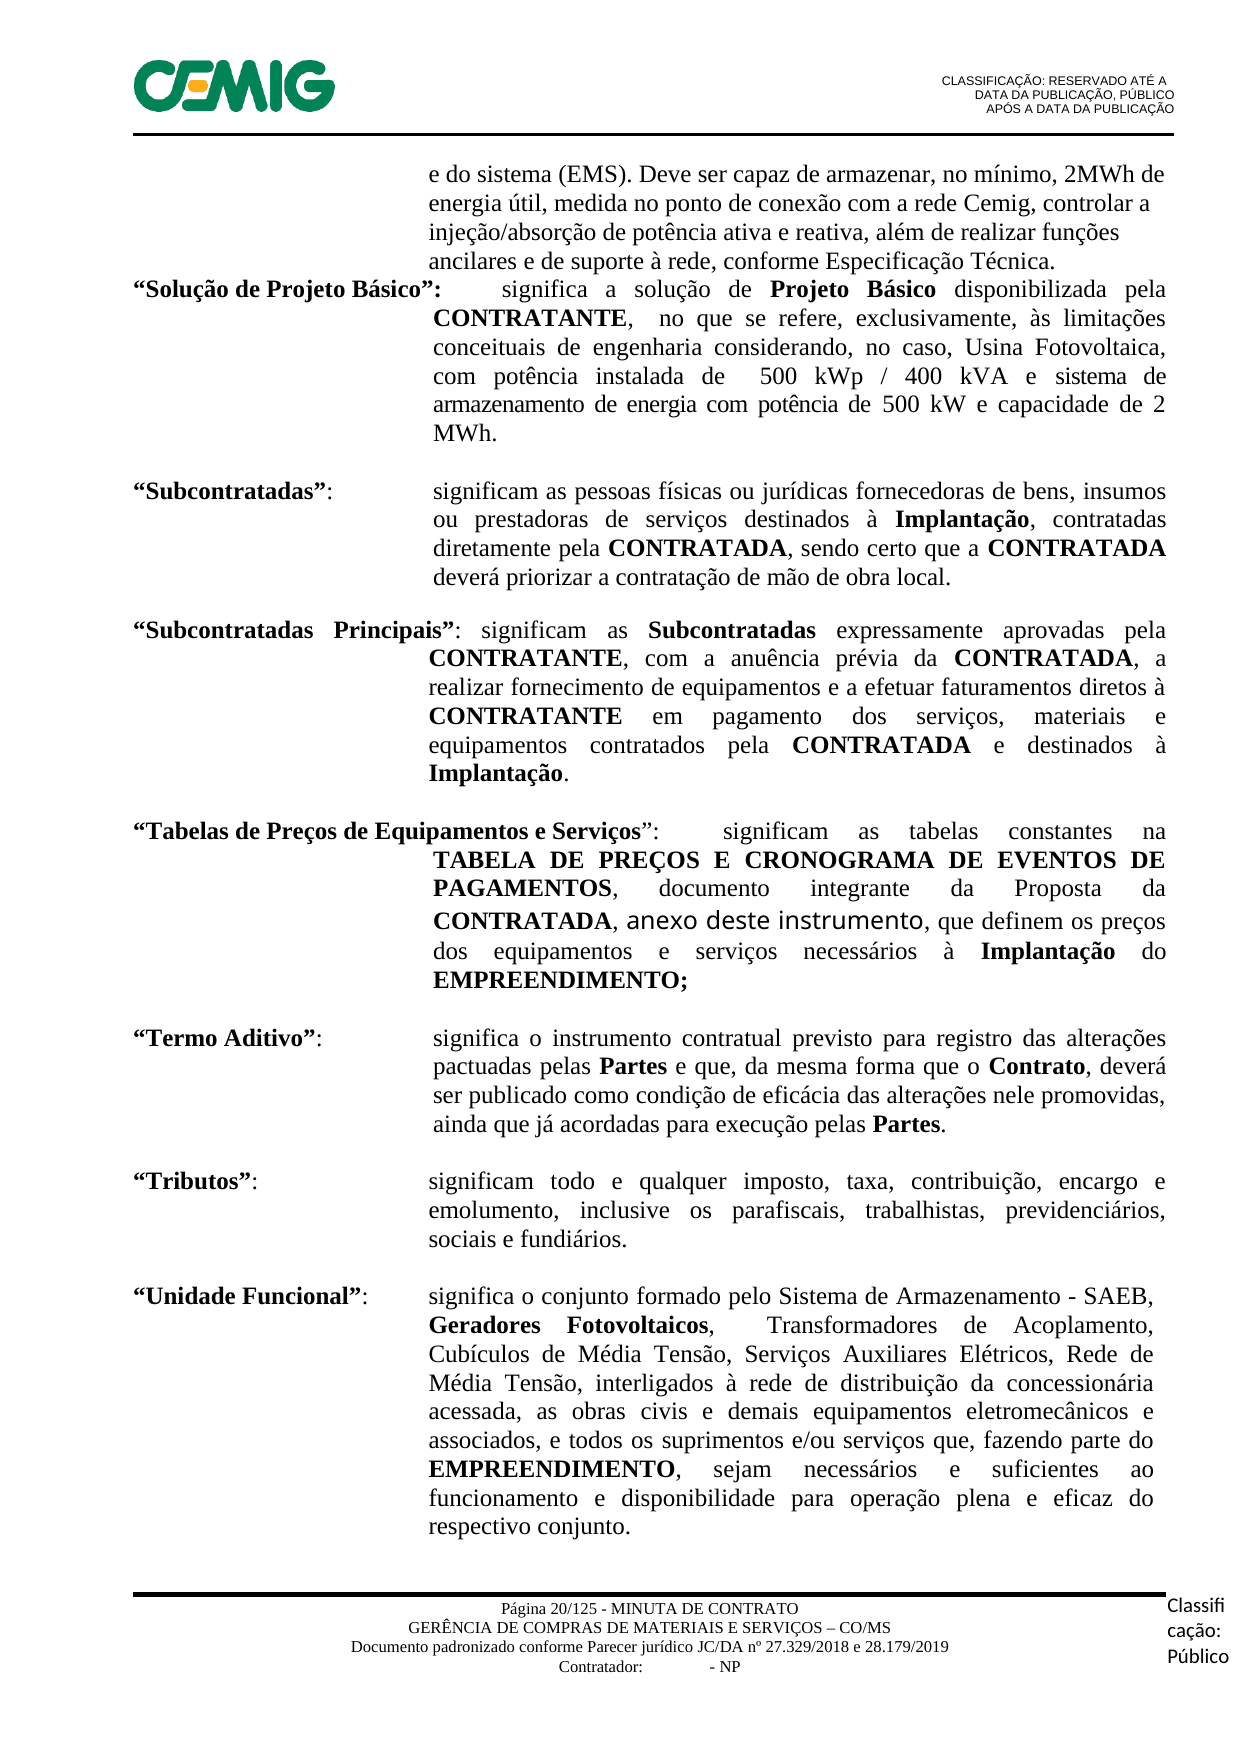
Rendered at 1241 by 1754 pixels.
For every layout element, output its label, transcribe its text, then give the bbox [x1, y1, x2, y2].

text “Termo Aditivo”: significa o instrumento contratual previsto para registro das alterações pactuadas pelas Partes e que, da mesma forma que o Contrato, deverá ser publicado como condição de eficácia das alterações nele promovidas, ainda que já acordadas para execução pelas Partes. [133, 1023, 1166, 1138]
text “Subcontratadas”: significam as pessoas físicas ou jurídicas fornecedoras de bens, insumos ou prestadoras de serviços destinados à Implantação, contratadas diretamente pela CONTRATADA, sendo certo que a CONTRATADA deverá priorizar a contratação de mão de obra local. [133, 476, 1166, 591]
text “Tributos”: significam todo e qualquer imposto, taxa, contribuição, encargo e emolumento, inclusive os parafiscais, trabalhistas, previdenciários, sociais e fundiários. [133, 1166, 1166, 1253]
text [133, 159, 1166, 274]
text “Tabelas de Preços de Equipamentos e Serviços”: significam as tabelas constantes na TABELA DE PREÇOS E CRONOGRAMA DE EVENTOS DE PAGAMENTOS, documento integrante da Proposta da CONTRATADA, anexo deste instrumento, que definem os preços dos equipamentos e serviços necessários à Implantação do EMPREENDIMENTO; [133, 816, 1166, 994]
text “Subcontratadas Principais”: significam as Subcontratadas expressamente aprovadas pela CONTRATANTE, com a anuência prévia da CONTRATADA, a realizar fornecimento de equipamentos e a efetuar faturamentos diretos à CONTRATANTE em pagamento dos serviços, materiais e equipamentos contratados pela CONTRATADA e destinados à Implantação. [133, 615, 1166, 787]
text “Solução de Projeto Básico”: significa a solução de Projeto Básico disponibilizada pela CONTRATANTE, no que se refere, exclusivamente, às limitações conceituais de engenharia considerando, no caso, Usina Fotovoltaica, com potência instalada de 500 kWp / 400 kVA e sistema de armazenamento de energia com potência de 500 kW e capacidade de 2 MWh. [133, 274, 1166, 447]
text “Unidade Funcional”: significa o conjunto formado pelo Sistema de Armazenamento - SAEB, Geradores Fotovoltaicos, Transformadores de Acoplamento, Cubículos de Média Tensão, Serviços Auxiliares Elétricos, Rede de Média Tensão, interligados à rede de distribuição da concessionária acessada, as obras civis e demais equipamentos eletromecânicos e associados, e todos os suprimentos e/ou serviços que, fazendo parte do EMPREENDIMENTO, sejam necessários e suficientes ao funcionamento e disponibilidade para operação plena e eficaz do respectivo conjunto. [133, 1281, 1154, 1540]
picture [132, 59, 336, 113]
